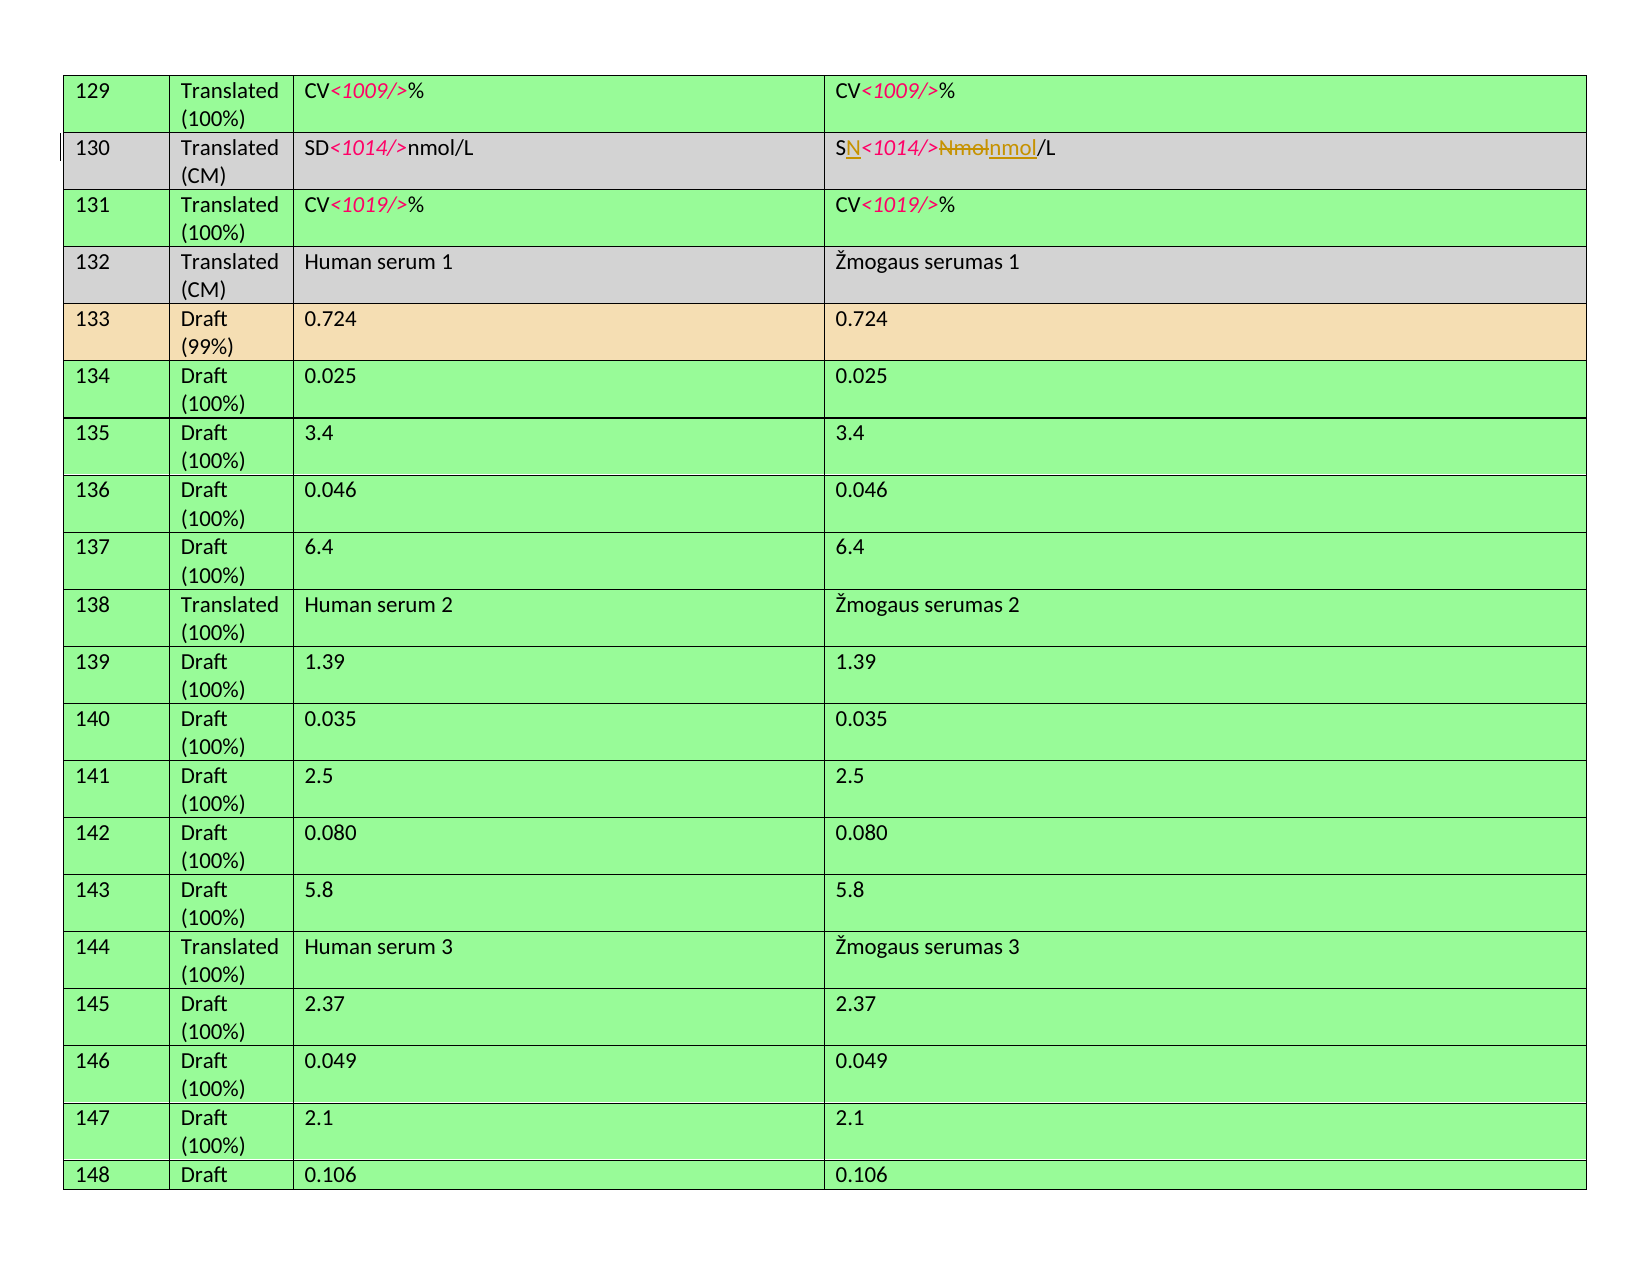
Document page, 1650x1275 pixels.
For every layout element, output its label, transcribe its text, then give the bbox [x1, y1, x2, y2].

table_cell Translated (CM) [170, 247, 293, 303]
table_cell 0.046 [294, 476, 824, 532]
table_cell S<1014/>/L [825, 133, 1586, 189]
table_cell Draft (100%) [170, 476, 293, 532]
table_cell 0.080 [825, 818, 1586, 874]
table_cell 1417d1ef0eb-cda5-48db-80a3-275298979704 [64, 761, 169, 817]
table_cell 0.049 [294, 1046, 824, 1102]
table_cell CV<1009/>% [825, 76, 1586, 132]
table_cell Draft (100%) [170, 647, 293, 703]
table_cell 0.106 [825, 1161, 1586, 1189]
table_cell 0.080 [294, 818, 824, 874]
table_cell 0.106 [294, 1161, 824, 1189]
table_cell 1301e1a3763-5bf8-4dcb-be61-9a4a0c5e43cd [64, 133, 169, 189]
table_cell 0.724 [294, 304, 824, 360]
table_cell Translated (100%) [170, 190, 293, 246]
table_cell 1290d3da481-a984-4946-b535-347177a6bc05 [64, 76, 169, 132]
table_cell Human serum 1 [294, 247, 824, 303]
table_cell 2.37 [825, 989, 1586, 1045]
table_cell 6.4 [825, 533, 1586, 589]
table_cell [64, 1161, 169, 1189]
table_cell 134d51cd5da-7a89-4e98-a1f9-95697a8e2f16 [64, 361, 169, 417]
table_cell Draft (100%) [170, 989, 293, 1045]
table_cell 147b3d37bff-f4e8-4797-8ba9-98be47db58c6 [64, 1104, 169, 1159]
table_cell 132cb6a91a2-11e9-4b17-8cb7-c205a85fe074 [64, 247, 169, 303]
table_cell 2.5 [825, 761, 1586, 817]
table_cell 1.39 [294, 647, 824, 703]
table_cell 2.1 [825, 1104, 1586, 1159]
table_cell Draft (100%) [170, 361, 293, 417]
table_cell Draft (100%) [170, 533, 293, 589]
table_cell Draft (100%) [170, 818, 293, 874]
table_cell Translated (100%) [170, 76, 293, 132]
table_cell 0.035 [294, 704, 824, 760]
table_cell 145a0af0b99-25b0-45b0-ab1e-87c2310ad29c [64, 989, 169, 1045]
table_cell CV<1019/>% [294, 190, 824, 246]
table_cell 136aecff462-7d17-434b-814e-2af5066e75af [64, 476, 169, 532]
table_cell 3.4 [825, 419, 1586, 474]
table_cell Draft (100%) [170, 1161, 293, 1189]
table_cell SD<1014/>nmol/L [294, 133, 824, 189]
table_cell 143a3873019-4bdd-41a4-b152-fb409300878f [64, 875, 169, 931]
table_cell 3.4 [294, 419, 824, 474]
table_cell 0.049 [825, 1046, 1586, 1102]
table_cell Translated (100%) [170, 590, 293, 646]
table_cell 0.025 [294, 361, 824, 417]
table_cell 2.37 [294, 989, 824, 1045]
table_cell 13738563eda-e039-4f34-94b8-ee187be4e377 [64, 533, 169, 589]
table_cell Žmogaus serumas 2 [825, 590, 1586, 646]
table_cell 2.5 [294, 761, 824, 817]
table_cell 142ddf2c811-1ad9-4e41-b364-273f18dc4264 [64, 818, 169, 874]
table_cell Draft (99%) [170, 304, 293, 360]
table_cell 0.724 [825, 304, 1586, 360]
table_cell 144d6e2d298-fa4a-4c04-a795-9d6a68ef1192 [64, 932, 169, 988]
table_cell 2.1 [294, 1104, 824, 1159]
table_cell Draft (100%) [170, 761, 293, 817]
table_cell 0.035 [825, 704, 1586, 760]
table_cell 1.39 [825, 647, 1586, 703]
table_cell CV<1009/>% [294, 76, 824, 132]
table_cell 1330751c964-9dbb-432f-907b-ea297627a267 [64, 304, 169, 360]
table_cell Draft (100%) [170, 419, 293, 474]
table_cell Human serum 3 [294, 932, 824, 988]
table_cell Human serum 2 [294, 590, 824, 646]
table_cell 146b555502d-5a68-40ed-801d-37db3c247ca6 [64, 1046, 169, 1102]
table_cell 0.046 [825, 476, 1586, 532]
table_cell Draft (100%) [170, 1104, 293, 1159]
table_cell 139164f5bb3-bb90-482d-b7be-54597b5fe1c0 [64, 647, 169, 703]
table_cell Translated (CM) [170, 133, 293, 189]
table_cell Draft (100%) [170, 875, 293, 931]
table_cell Draft (100%) [170, 1046, 293, 1102]
table_cell CV<1019/>% [825, 190, 1586, 246]
table_cell 6.4 [294, 533, 824, 589]
table_cell 1382c237b6a-b5da-41b0-bd08-9ef987a5fb25 [64, 590, 169, 646]
table_cell Translated (100%) [170, 932, 293, 988]
table_cell Draft (100%) [170, 704, 293, 760]
table_cell 140f7eb0496-5c8d-42f0-832c-652166ca16f0 [64, 704, 169, 760]
table_cell 135d504cd20-0bb8-47e0-a03c-b660aaaf1bc5 [64, 419, 169, 474]
table_cell 131db5a2723-de8f-43cc-a43f-367d377e200a [64, 190, 169, 246]
table_cell Žmogaus serumas 3 [825, 932, 1586, 988]
table_cell 5.8 [294, 875, 824, 931]
table_cell Žmogaus serumas 1 [825, 247, 1586, 303]
table_cell 0.025 [825, 361, 1586, 417]
table_cell 5.8 [825, 875, 1586, 931]
